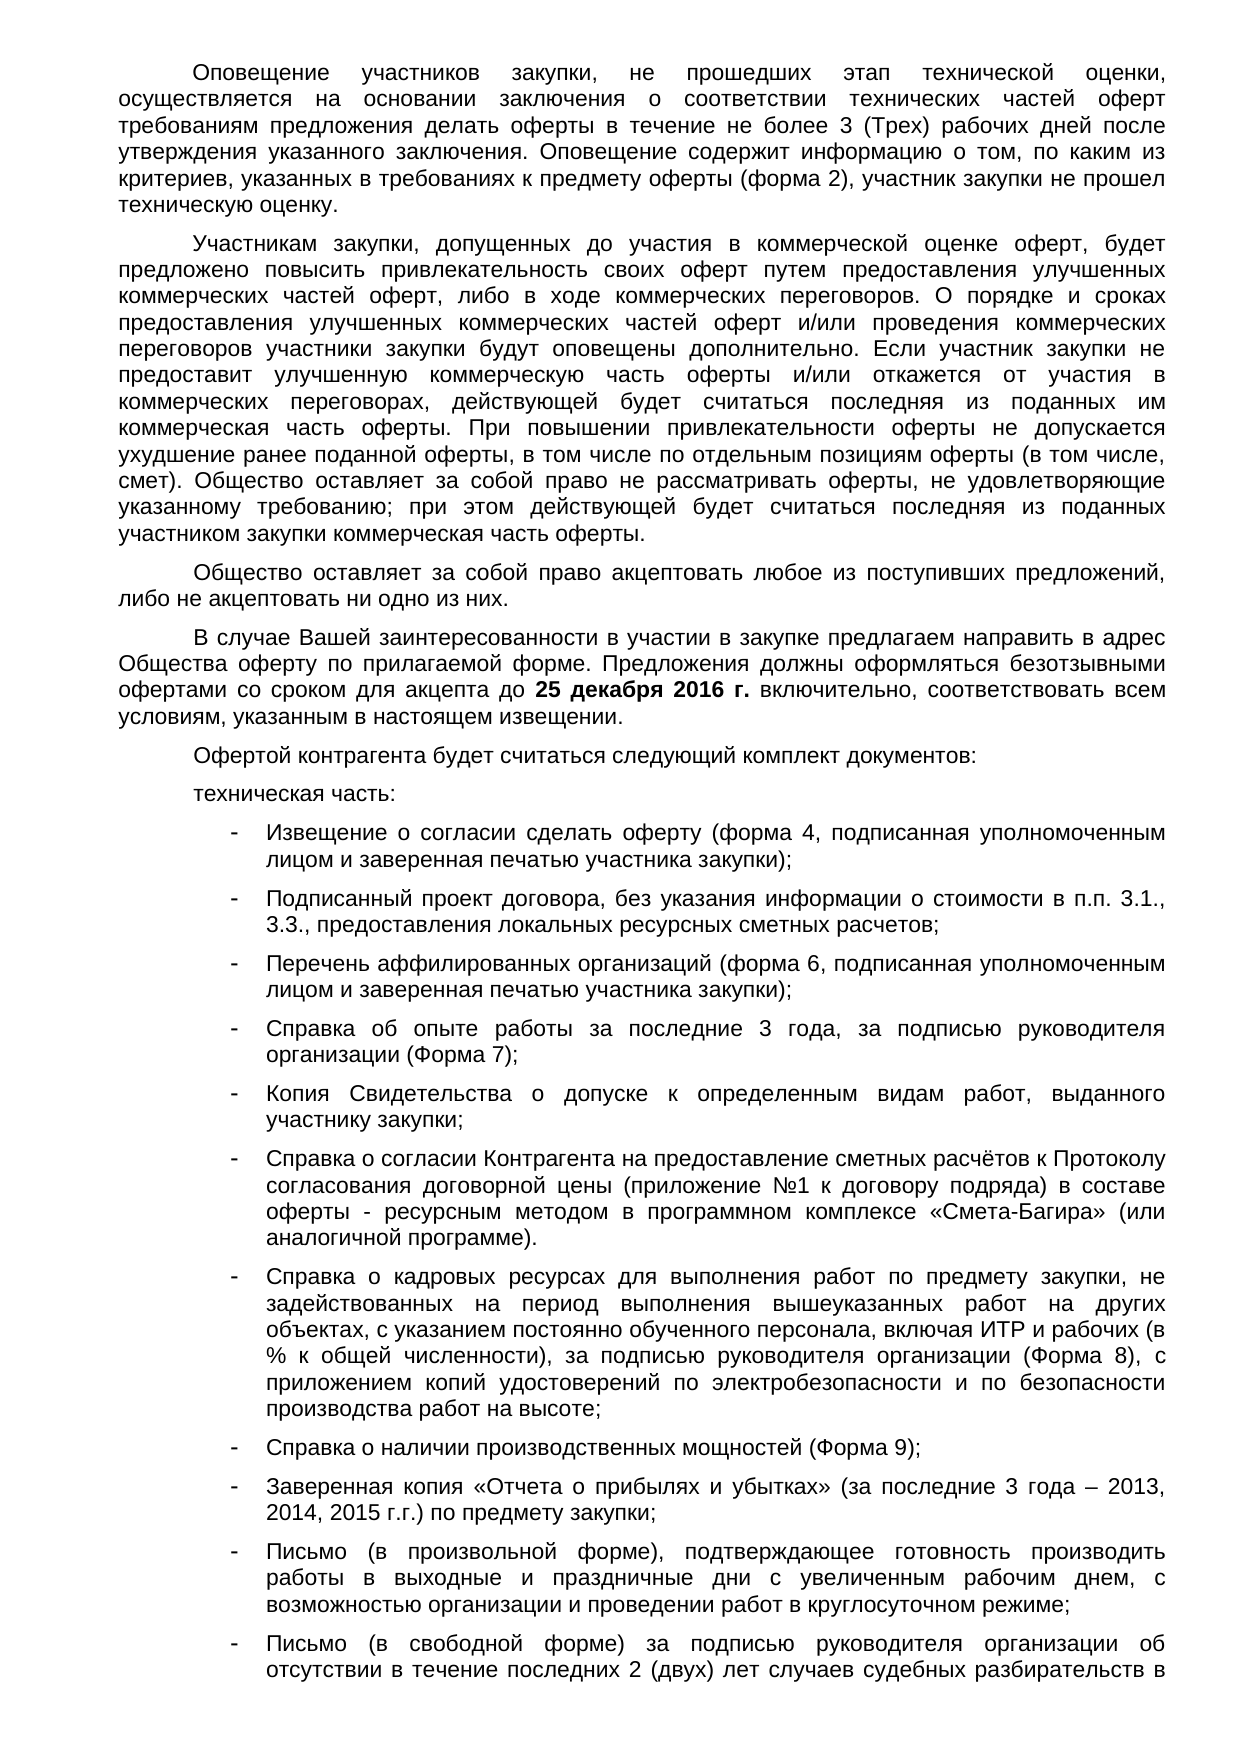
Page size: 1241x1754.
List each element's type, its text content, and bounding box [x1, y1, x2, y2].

list Письмо (в произвольной форме), подтверждающее готовность производить работы в выходные и праздничные дни с увеличенным рабочим днем, с возможностью организации и проведении работ в круглосуточном режиме; [230, 1538, 1166, 1617]
list Справка о наличии производственных мощностей (Форма 9); [230, 1434, 1166, 1460]
text Офертой контрагента будет считаться следующий комплект документов: [118, 742, 1166, 768]
list Справка об опыте работы за последние 3 года, за подписью руководителя организации (Форма 7); [230, 1015, 1166, 1068]
list Участникам закупки, допущенных до участия в коммерческой оценке оферт, будет предложено повысить привлекательность своих оферт путем предоставления улучшенных коммерческих частей оферт, либо в ходе коммерческих переговоров. О порядке и сроках предоставления улучшенных коммерческих частей оферт и/или проведения коммерческих переговоров участники закупки будут оповещены дополнительно. Если участник закупки не предоставит улучшенную коммерческую часть оферты и/или откажется от участия в коммерческих переговорах, действующей будет считаться последняя из поданных им коммерческая часть оферты. При повышении привлекательности оферты не допускается ухудшение ранее поданной оферты, в том числе по отдельным позициям оферты (в том числе, смет). Общество оставляет за собой право не рассматривать оферты, не удовлетворяющие указанному требованию; при этом действующей будет считаться последняя из поданных участником закупки коммерческая часть оферты. [118, 230, 1166, 546]
list Копия Свидетельства о допуске к определенным видам работ, выданного участнику закупки; [230, 1080, 1166, 1133]
text техническая часть: [118, 780, 1166, 807]
list Заверенная копия «Отчета о прибылях и убытках» (за последние 3 года – 2013, 2014, 2015 г.г.) по предмету закупки; [230, 1473, 1166, 1525]
text В случае Вашей заинтересованности в участии в закупке предлагаем направить в адрес Общества оферту по прилагаемой форме. Предложения должны оформляться безотзывными офертами со сроком для акцепта до 25 декабря 2016 г. включительно, соответствовать всем условиям, указанным в настоящем извещении. [118, 624, 1166, 729]
list Подписанный проект договора, без указания информации о стоимости в п.п. 3.1., 3.3., предоставления локальных ресурсных сметных расчетов; [230, 884, 1166, 937]
list Извещение о согласии сделать оферту (форма 4, подписанная уполномоченным лицом и заверенная печатью участника закупки); [230, 819, 1166, 872]
list Справка о кадровых ресурсах для выполнения работ по предмету закупки, не задействованных на период выполнения вышеуказанных работ на других объектах, с указанием постоянно обученного персонала, включая ИТР и рабочих (в % к общей численности), за подписью руководителя организации (Форма 8), с приложением копий удостоверений по электробезопасности и по безопасности производства работ на высоте; [230, 1263, 1166, 1421]
list Перечень аффилированных организаций (форма 6, подписанная уполномоченным лицом и заверенная печатью участника закупки); [230, 950, 1166, 1002]
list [230, 1629, 1166, 1682]
list Оповещение участников закупки, не прошедших этап технической оценки, осуществляется на основании заключения о соответствии технических частей оферт требованиям предложения делать оферты в течение не более 3 (Трех) рабочих дней после утверждения указанного заключения. Оповещение содержит информацию о том, по каким из критериев, указанных в требованиях к предмету оферты (форма 2), участник закупки не прошел техническую оценку. [118, 59, 1166, 217]
list Справка о согласии Контрагента на предоставление сметных расчётов к Протоколу согласования договорной цены (приложение №1 к договору подряда) в составе оферты - ресурсным методом в программном комплексе «Смета-Багира» (или аналогичной программе). [230, 1145, 1166, 1251]
text Общество оставляет за собой право акцептовать любое из поступивших предложений, либо не акцептовать ни одно из них. [118, 558, 1166, 611]
